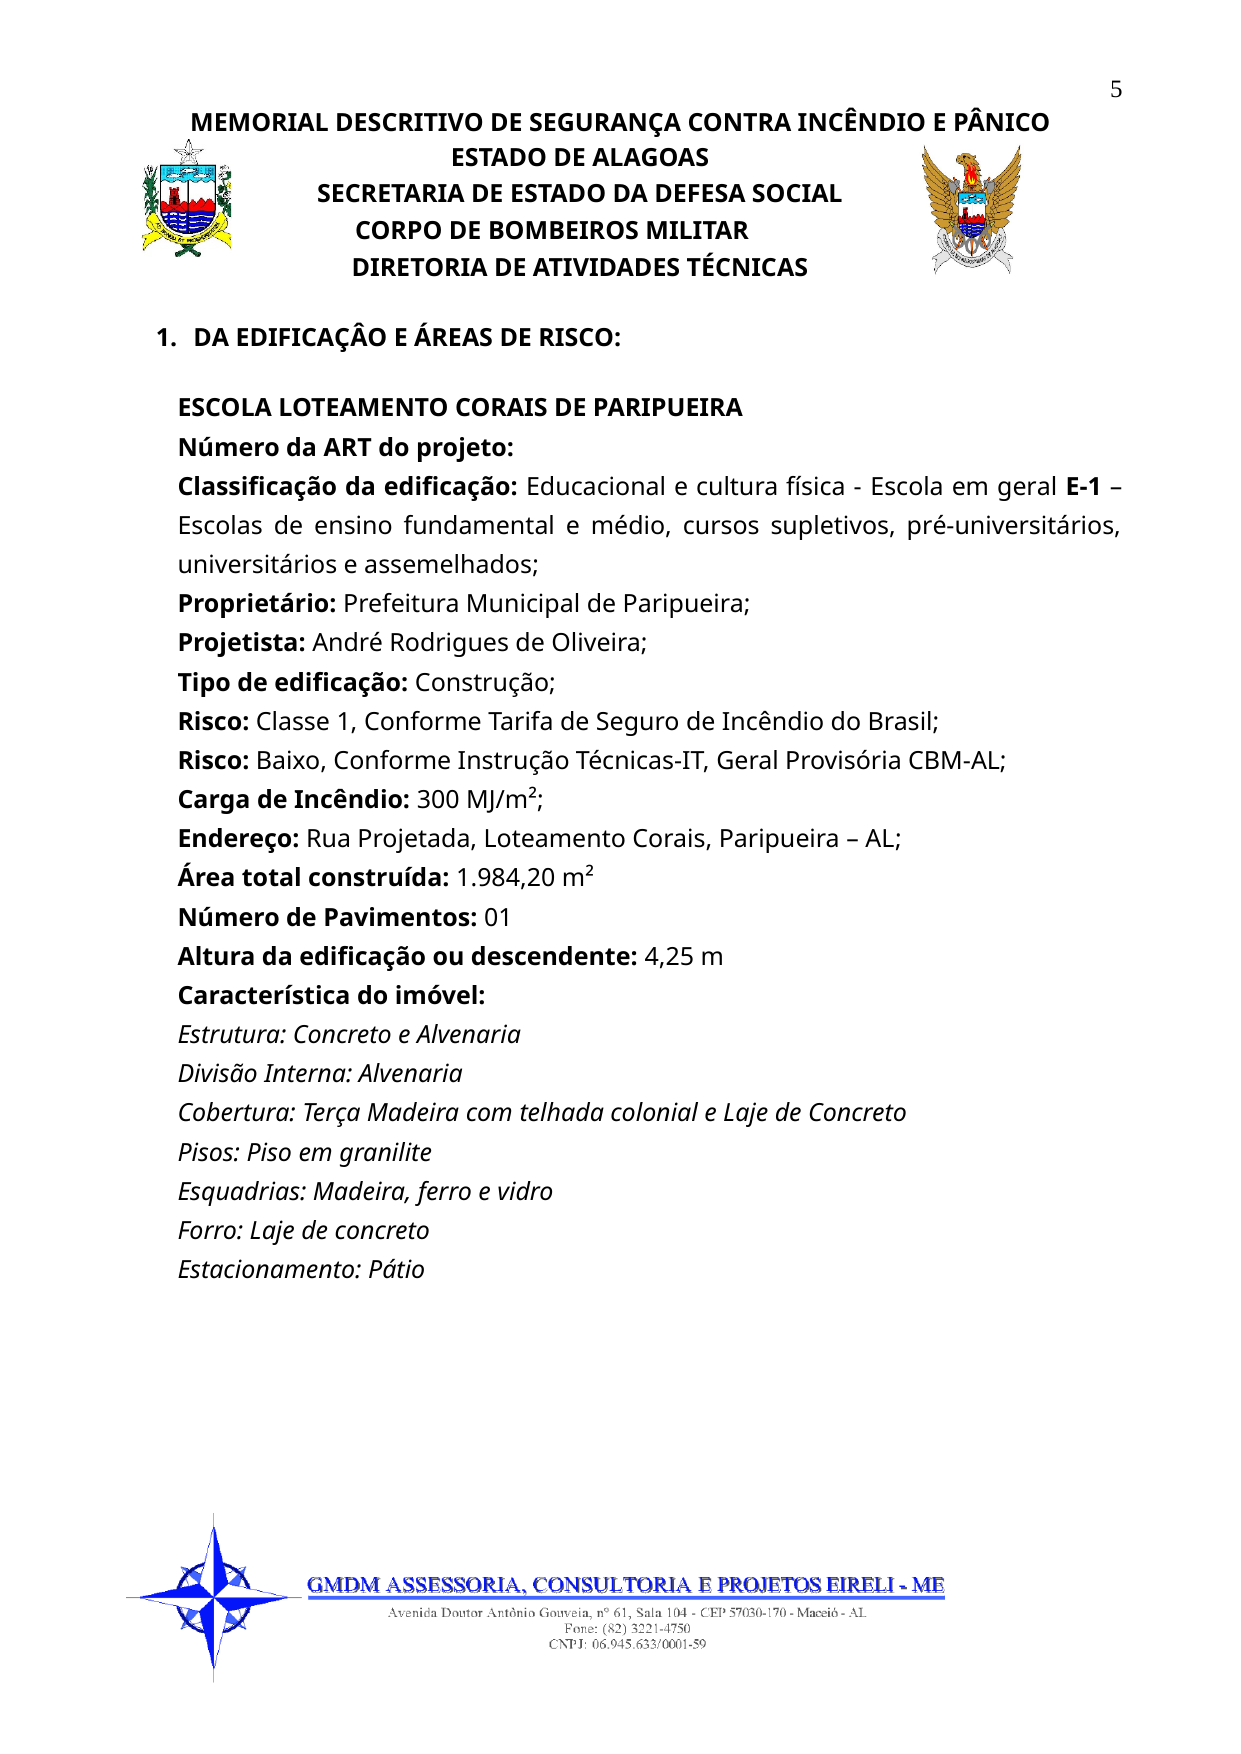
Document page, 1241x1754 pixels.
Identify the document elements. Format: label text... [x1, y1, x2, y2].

text Carga de Incêndio: 300 MJ/m²; [177, 782, 1122, 816]
text Cobertura: Terça Madeira com telhada colonial e Laje de Concreto [177, 1095, 1122, 1129]
text Forro: Laje de concreto [177, 1213, 1122, 1247]
text Estacionamento: Pátio [177, 1252, 1122, 1286]
text Altura da edificação ou descendente: 4,25 m [177, 938, 1122, 972]
text Classificação da edificação: Educacional e cultura física - Escola em geral E-1 – Escolas de ensino fundamental e médio, cursos supletivos, pré-universitários, universitários e assemelhados; [177, 468, 1122, 581]
text Divisão Interna: Alvenaria [177, 1056, 1122, 1090]
text Proprietário: Prefeitura Municipal de Paripueira; [177, 586, 1122, 620]
text Endereço: Rua Projetada, Loteamento Corais, Paripueira – AL; [177, 821, 1122, 855]
text ESCOLA LOTEAMENTO CORAIS DE PARIPUEIRA [177, 390, 1122, 424]
picture [140, 139, 231, 255]
text Tipo de edificação: Construção; [177, 664, 1122, 698]
text Número da ART do projeto: [177, 429, 1122, 463]
text Estrutura: Concreto e Alvenaria [177, 1017, 1122, 1051]
text Risco: Classe 1, Conforme Tarifa de Seguro de Incêndio do Brasil; [177, 703, 1122, 737]
text Pisos: Piso em granilite [177, 1134, 1122, 1168]
picture [911, 138, 1032, 285]
text Projetista: André Rodrigues de Oliveira; [177, 625, 1122, 659]
subtitle DA EDIFICAÇÂO E ÁREAS DE RISCO: [156, 320, 1122, 354]
text Área total construída: 1.984,20 m² [177, 860, 1122, 894]
text Risco: Baixo, Conforme Instrução Técnicas-IT, Geral Provisória CBM-AL; [177, 743, 1122, 777]
picture [119, 1506, 954, 1687]
text Esquadrias: Madeira, ferro e vidro [177, 1173, 1122, 1207]
text Número de Pavimentos: 01 [177, 899, 1122, 933]
text Característica do imóvel: [177, 978, 1122, 1012]
